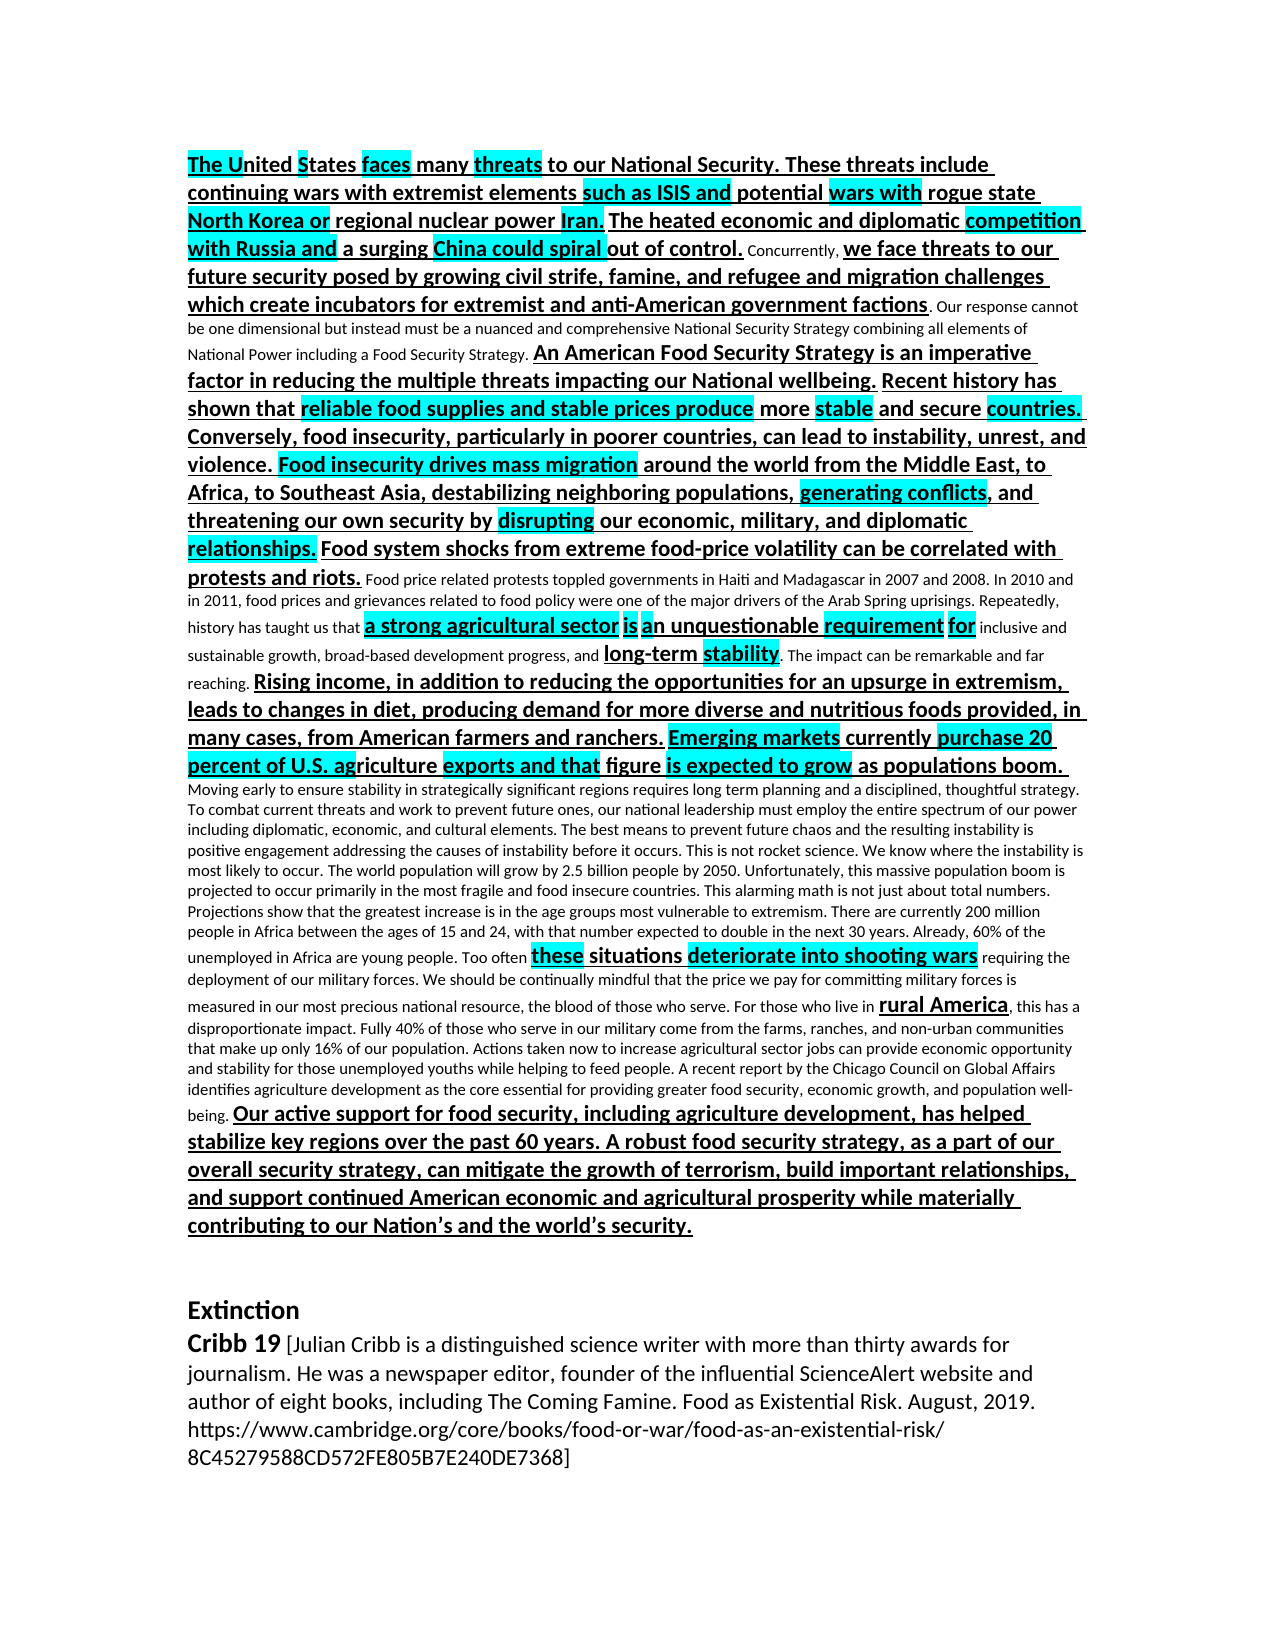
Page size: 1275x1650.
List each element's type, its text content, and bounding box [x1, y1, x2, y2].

text Extinction [187, 1293, 1087, 1326]
text The United States faces many threats to our National Security. These threats include continuing wars with extremist elements such as ISIS and potential wars with rogue state North Korea or regional nuclear power Iran. The heated economic and diplomatic competition with Russia and a surging China could spiral out of control. Concurrently, we face threats to our future security posed by growing civil strife, famine, and refugee and migration challenges which create incubators for extremist and anti-American government factions. Our response cannot be one dimensional but instead must be a nuanced and comprehensive National Security Strategy combining all elements of National Power including a Food Security Strategy. An American Food Security Strategy is an imperative factor in reducing the multiple threats impacting our National wellbeing. Recent history has shown that reliable food supplies and stable prices produce more stable and secure countries. Conversely, food insecurity, particularly in poorer countries, can lead to instability, unrest, and violence. Food insecurity drives mass migration around the world from the Middle East, to Africa, to Southeast Asia, destabilizing neighboring populations, generating conflicts, and threatening our own security by disrupting our economic, military, and diplomatic relationships. Food system shocks from extreme food-price volatility can be correlated with protests and riots. Food price related protests toppled governments in Haiti and Madagascar in 2007 and 2008. In 2010 and in 2011, food prices and grievances related to food policy were one of the major drivers of the Arab Spring uprisings. Repeatedly, history has taught us that a strong agricultural sector is an unquestionable requirement for inclusive and sustainable growth, broad-based development progress, and long-term stability. The impact can be remarkable and far reaching. Rising income, in addition to reducing the opportunities for an upsurge in extremism, leads to changes in diet, producing demand for more diverse and nutritious foods provided, in many cases, from American farmers and ranchers. Emerging markets currently purchase 20 percent of U.S. agriculture exports and that figure is expected to grow as populations boom. Moving early to ensure stability in strategically significant regions requires long term planning and a disciplined, thoughtful strategy. To combat current threats and work to prevent future ones, our national leadership must employ the entire spectrum of our power including diplomatic, economic, and cultural elements. The best means to prevent future chaos and the resulting instability is positive engagement addressing the causes of instability before it occurs. This is not rocket science. We know where the instability is most likely to occur. The world population will grow by 2.5 billion people by 2050. Unfortunately, this massive population boom is projected to occur primarily in the most fragile and food insecure countries. This alarming math is not just about total numbers. Projections show that the greatest increase is in the age groups most vulnerable to extremism. There are currently 200 million people in Africa between the ages of 15 and 24, with that number expected to double in the next 30 years. Already, 60% of the unemployed in Africa are young people. Too often these situations deteriorate into shooting wars requiring the deployment of our military forces. We should be continually mindful that the price we pay for committing military forces is measured in our most precious national resource, the blood of those who serve. For those who live in rural America, this has a disproportionate impact. Fully 40% of those who serve in our military come from the farms, ranches, and non-urban communities that make up only 16% of our population. Actions taken now to increase agricultural sector jobs can provide economic opportunity and stability for those unemployed youths while helping to feed people. A recent report by the Chicago Council on Global Affairs identifies agriculture development as the core essential for providing greater food security, economic growth, and population well-being. Our active support for food security, including agriculture development, has helped stabilize key regions over the past 60 years. A robust food security strategy, as a part of our overall security strategy, can mitigate the growth of terrorism, build important relationships, and support continued American economic and agricultural prosperity while materially contributing to our Nation’s and the world’s security. [187, 720, 1087, 1239]
text Cribb 19 [Julian Cribb is a distinguished science writer with more than thirty awards for journalism. He was a newspaper editor, founder of the influential ScienceAlert website and author of eight books, including The Coming Famine. Food as Existential Risk. August, 2019. https://www.cambridge.org/core/books/food-or-war/food-as-an-existential-risk/8C45279588CD572FE805B7E240DE7368] [187, 1326, 1087, 1472]
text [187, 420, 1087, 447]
